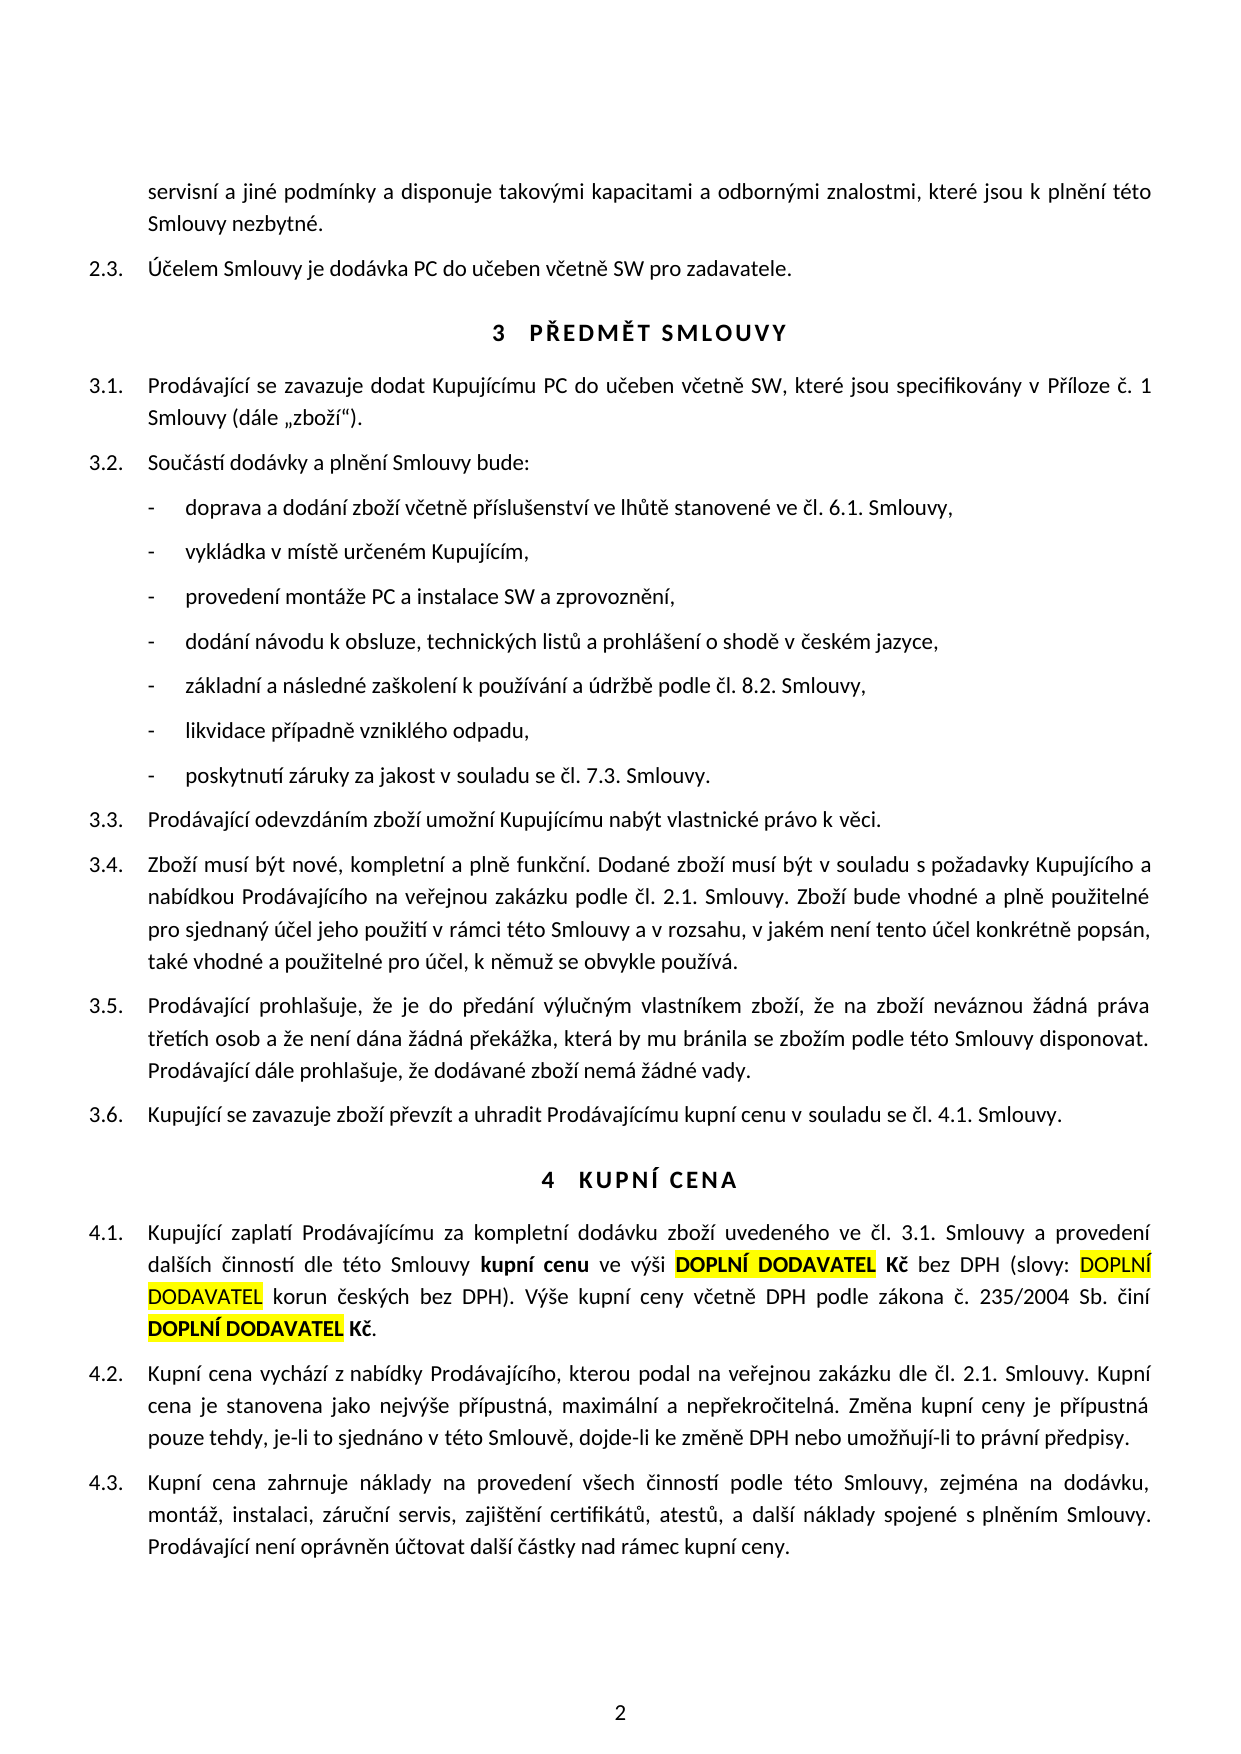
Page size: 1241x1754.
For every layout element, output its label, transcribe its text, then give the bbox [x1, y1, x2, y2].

list dodání návodu k obsluze, technických listů a prohlášení o shodě v českém jazyce, [148, 627, 1152, 655]
list Kupující se zavazuje zboží převzít a uhradit Prodávajícímu kupní cenu v souladu se čl. 4.1. Smlouvy. [89, 1101, 1152, 1129]
list Kupní cena vychází z nabídky Prodávajícího, kterou podal na veřejnou zakázku dle čl. 2.1. Smlouvy. Kupní cena je stanovena jako nejvýše přípustná, maximální a nepřekročitelná. Změna kupní ceny je přípustná pouze tehdy, je-li to sjednáno v této Smlouvě, dojde-li ke změně DPH nebo umožňují-li to právní předpisy. [89, 1359, 1152, 1451]
subtitle PŘEDMĚT SMLOUVY [126, 317, 1152, 348]
list Účelem Smlouvy je dodávka PC do učeben včetně SW pro zadavatele. [89, 254, 1152, 282]
list základní a následné zaškolení k používání a údržbě podle čl. 8.2. Smlouvy, [148, 672, 1152, 699]
list poskytnutí záruky za jakost v souladu se čl. 7.3. Smlouvy. [148, 761, 1152, 789]
list Prodávající se zavazuje dodat Kupujícímu PC do učeben včetně SW, které jsou specifikovány v Příloze č. 1 Smlouvy (dále „zboží“). [89, 371, 1152, 431]
list Zboží musí být nové, kompletní a plně funkční. Dodané zboží musí být v souladu s požadavky Kupujícího a nabídkou Prodávajícího na veřejnou zakázku podle čl. 2.1. Smlouvy. Zboží bude vhodné a plně použitelné pro sjednaný účel jeho použití v rámci této Smlouvy a v rozsahu, v jakém není tento účel konkrétně popsán, také vhodné a použitelné pro účel, k němuž se obvykle používá. [89, 850, 1152, 975]
list vykládka v místě určeném Kupujícím, [148, 537, 1152, 566]
list Prodávající prohlašuje, že je do předání výlučným vlastníkem zboží, že na zboží neváznou žádná práva třetích osob a že není dána žádná překážka, která by mu bránila se zbožím podle této Smlouvy disponovat. Prodávající dále prohlašuje, že dodávané zboží nemá žádné vady. [89, 992, 1152, 1084]
list provedení montáže PC a instalace SW a zprovoznění, [148, 582, 1152, 610]
subtitle KUPNÍ CENA [126, 1164, 1152, 1194]
list Prodávající odevzdáním zboží umožní Kupujícímu nabýt vlastnické právo k věci. [89, 806, 1152, 834]
list likvidace případně vzniklého odpadu, [148, 716, 1152, 744]
list Součástí dodávky a plnění Smlouvy bude: [89, 448, 1152, 476]
list doprava a dodání zboží včetně příslušenství ve lhůtě stanovené ve čl. 6.1. Smlouvy, [148, 493, 1152, 521]
list Kupující zaplatí Prodávajícímu za kompletní dodávku zboží uvedeného ve čl. 3.1. Smlouvy a provedení dalších činností dle této Smlouvy kupní cenu ve výši DOPLNÍ DODAVATEL Kč bez DPH (slovy: DOPLNÍ DODAVATEL korun českých bez DPH). Výše kupní ceny včetně DPH podle zákona č. 235/2004 Sb. činí DOPLNÍ DODAVATEL Kč. [89, 1218, 1152, 1342]
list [89, 177, 1152, 237]
list Kupní cena zahrnuje náklady na provedení všech činností podle této Smlouvy, zejména na dodávku, montáž, instalaci, záruční servis, zajištění certifikátů, atestů, a další náklady spojené s plněním Smlouvy. Prodávající není oprávněn účtovat další částky nad rámec kupní ceny. [89, 1468, 1152, 1561]
